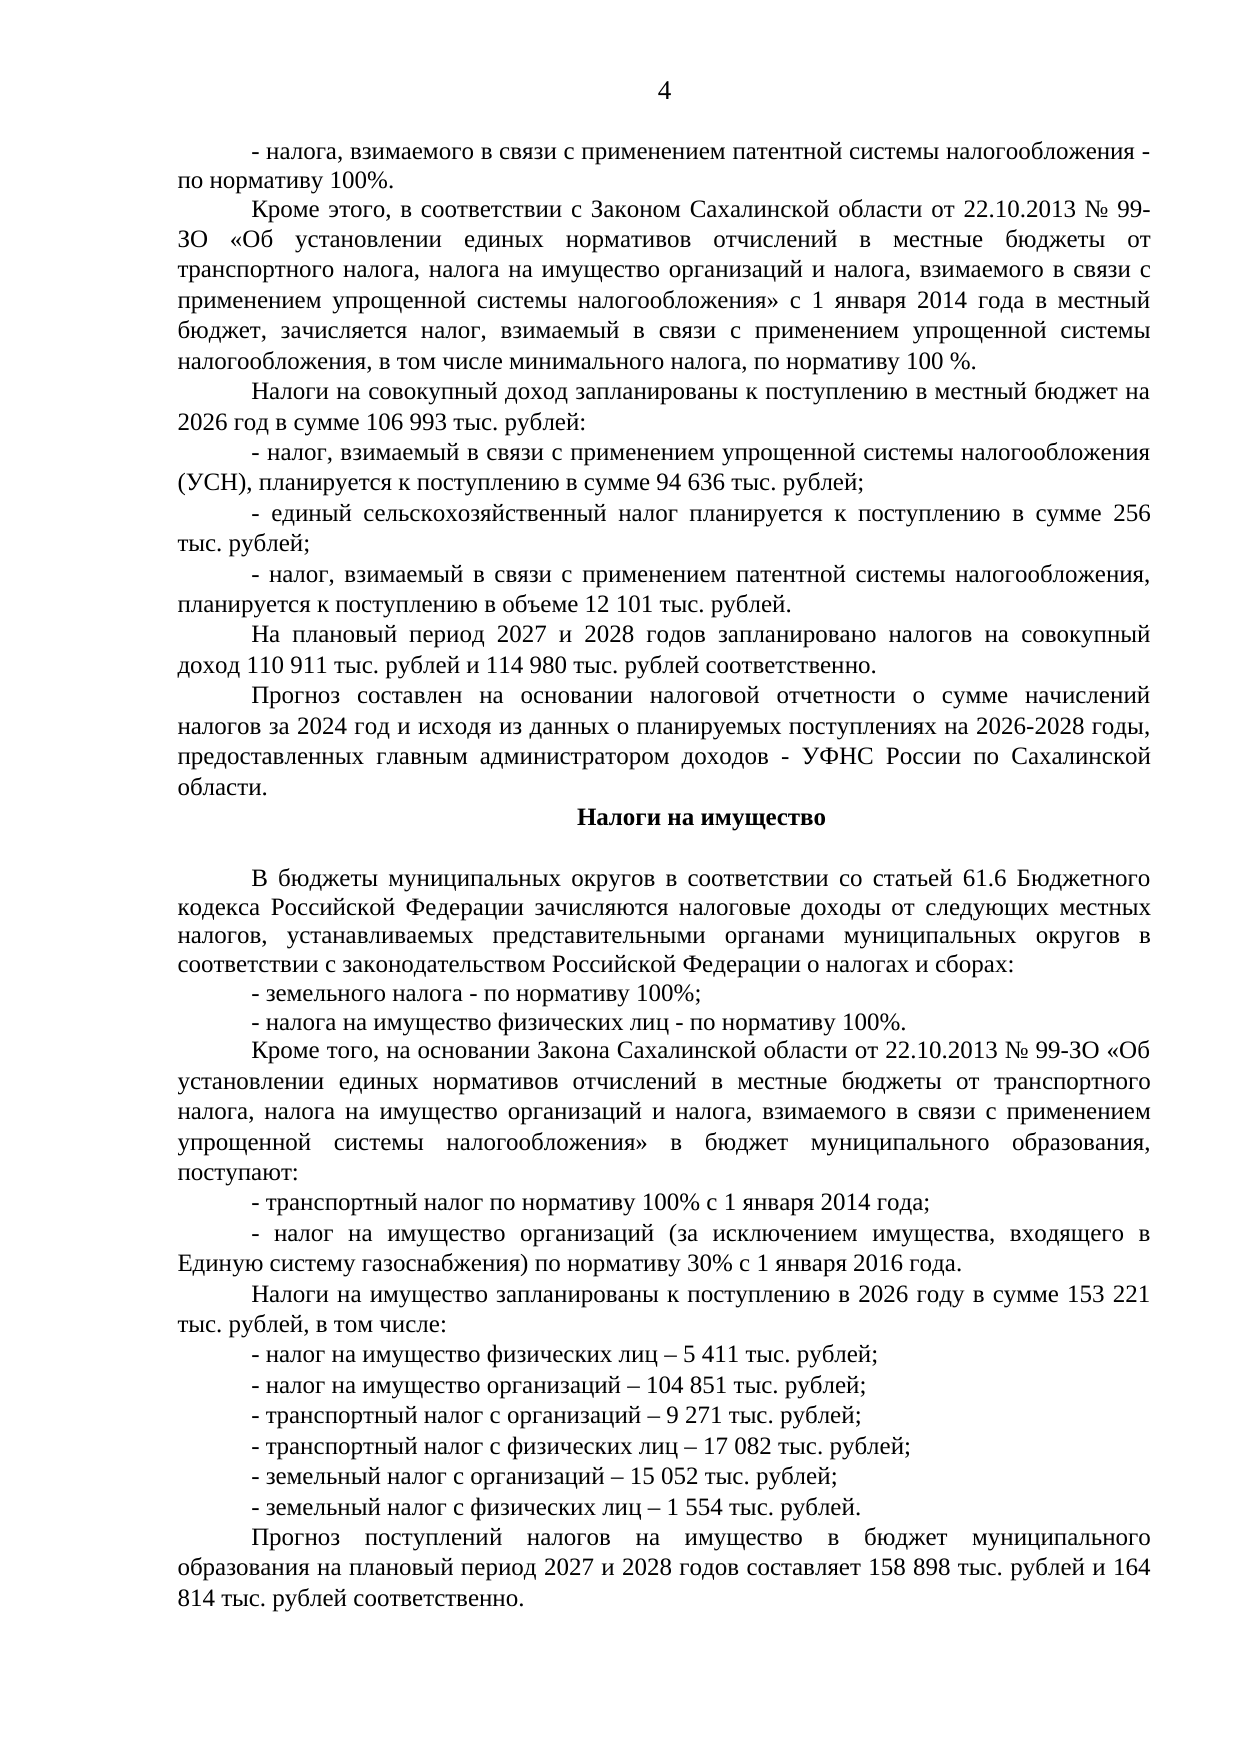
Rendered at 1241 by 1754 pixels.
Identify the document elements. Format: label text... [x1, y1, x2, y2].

text - земельный налог с физических лиц – 1 554 тыс. рублей. [177, 1492, 1152, 1520]
text - земельный налог с организаций – 15 052 тыс. рублей; [177, 1461, 1152, 1490]
text Кроме этого, в соответствии с Законом Сахалинской области от 22.10.2013 № 99-ЗО «Об установлении единых нормативов отчислений в местные бюджеты от транспортного налога, налога на имущество организаций и налога, взимаемого в связи с применением упрощенной системы налогообложения» с 1 января 2014 года в местный бюджет, зачисляется налог, взимаемый в связи с применением упрощенной системы налогообложения, в том числе минимального налога, по нормативу 100 %. [177, 194, 1152, 374]
text - налога на имущество физических лиц - по нормативу 100%. [177, 1007, 1152, 1035]
text - транспортный налог с организаций – 9 271 тыс. рублей; [177, 1400, 1152, 1429]
text - транспортный налог с физических лиц – 17 082 тыс. рублей; [177, 1431, 1152, 1459]
text - налог на имущество организаций (за исключением имущества, входящего в Единую систему газоснабжения) по нормативу 30% с 1 января 2016 года. [177, 1218, 1152, 1277]
text - налога, взимаемого в связи с применением патентной системы налогообложения - по нормативу 100%. [177, 136, 1152, 194]
text - налог на имущество организаций – 104 851 тыс. рублей; [177, 1370, 1152, 1399]
text Прогноз поступлений налогов на имущество в бюджет муниципального образования на плановый период 2027 и 2028 годов составляет 158 898 тыс. рублей и 164 814 тыс. рублей соответственно. [177, 1522, 1152, 1612]
text - транспортный налог по нормативу 100% с 1 января 2014 года; [177, 1187, 1152, 1216]
text - земельного налога - по нормативу 100%; [177, 978, 1152, 1007]
text - налог, взимаемый в связи с применением патентной системы налогообложения, планируется к поступлению в объеме 12 101 тыс. рублей. [177, 559, 1152, 618]
text - налог на имущество физических лиц – 5 411 тыс. рублей; [177, 1339, 1152, 1368]
text Прогноз составлен на основании налоговой отчетности о сумме начислений налогов за 2024 год и исходя из данных о планируемых поступлениях на 2026-2028 годы, предоставленных главным администратором доходов - УФНС России по Сахалинской области. [177, 680, 1152, 800]
text В бюджеты муниципальных округов в соответствии со статьей 61.6 Бюджетного кодекса Российской Федерации зачисляются налоговые доходы от следующих местных налогов, устанавливаемых представительными органами муниципальных округов в соответствии с законодательством Российской Федерации о налогах и сборах: [177, 863, 1152, 978]
text Налоги на совокупный доход запланированы к поступлению в местный бюджет на 2026 год в сумме 106 993 тыс. рублей: [177, 376, 1152, 435]
text Кроме того, на основании Закона Сахалинской области от 22.10.2013 № 99-ЗО «Об установлении единых нормативов отчислений в местные бюджеты от транспортного налога, налога на имущество организаций и налога, взимаемого в связи с применением упрощенной системы налогообложения» в бюджет муниципального образования, поступают: [177, 1035, 1152, 1186]
text Налоги на имущество [177, 802, 1152, 831]
text На плановый период 2027 и 2028 годов запланировано налогов на совокупный доход 110 911 тыс. рублей и 114 980 тыс. рублей соответственно. [177, 619, 1152, 679]
text - налог, взимаемый в связи с применением упрощенной системы налогообложения (УСН), планируется к поступлению в сумме 94 636 тыс. рублей; [177, 437, 1152, 496]
text - единый сельскохозяйственный налог планируется к поступлению в сумме 256 тыс. рублей; [177, 498, 1152, 557]
text Налоги на имущество запланированы к поступлению в 2026 году в сумме 153 221 тыс. рублей, в том числе: [177, 1279, 1152, 1338]
